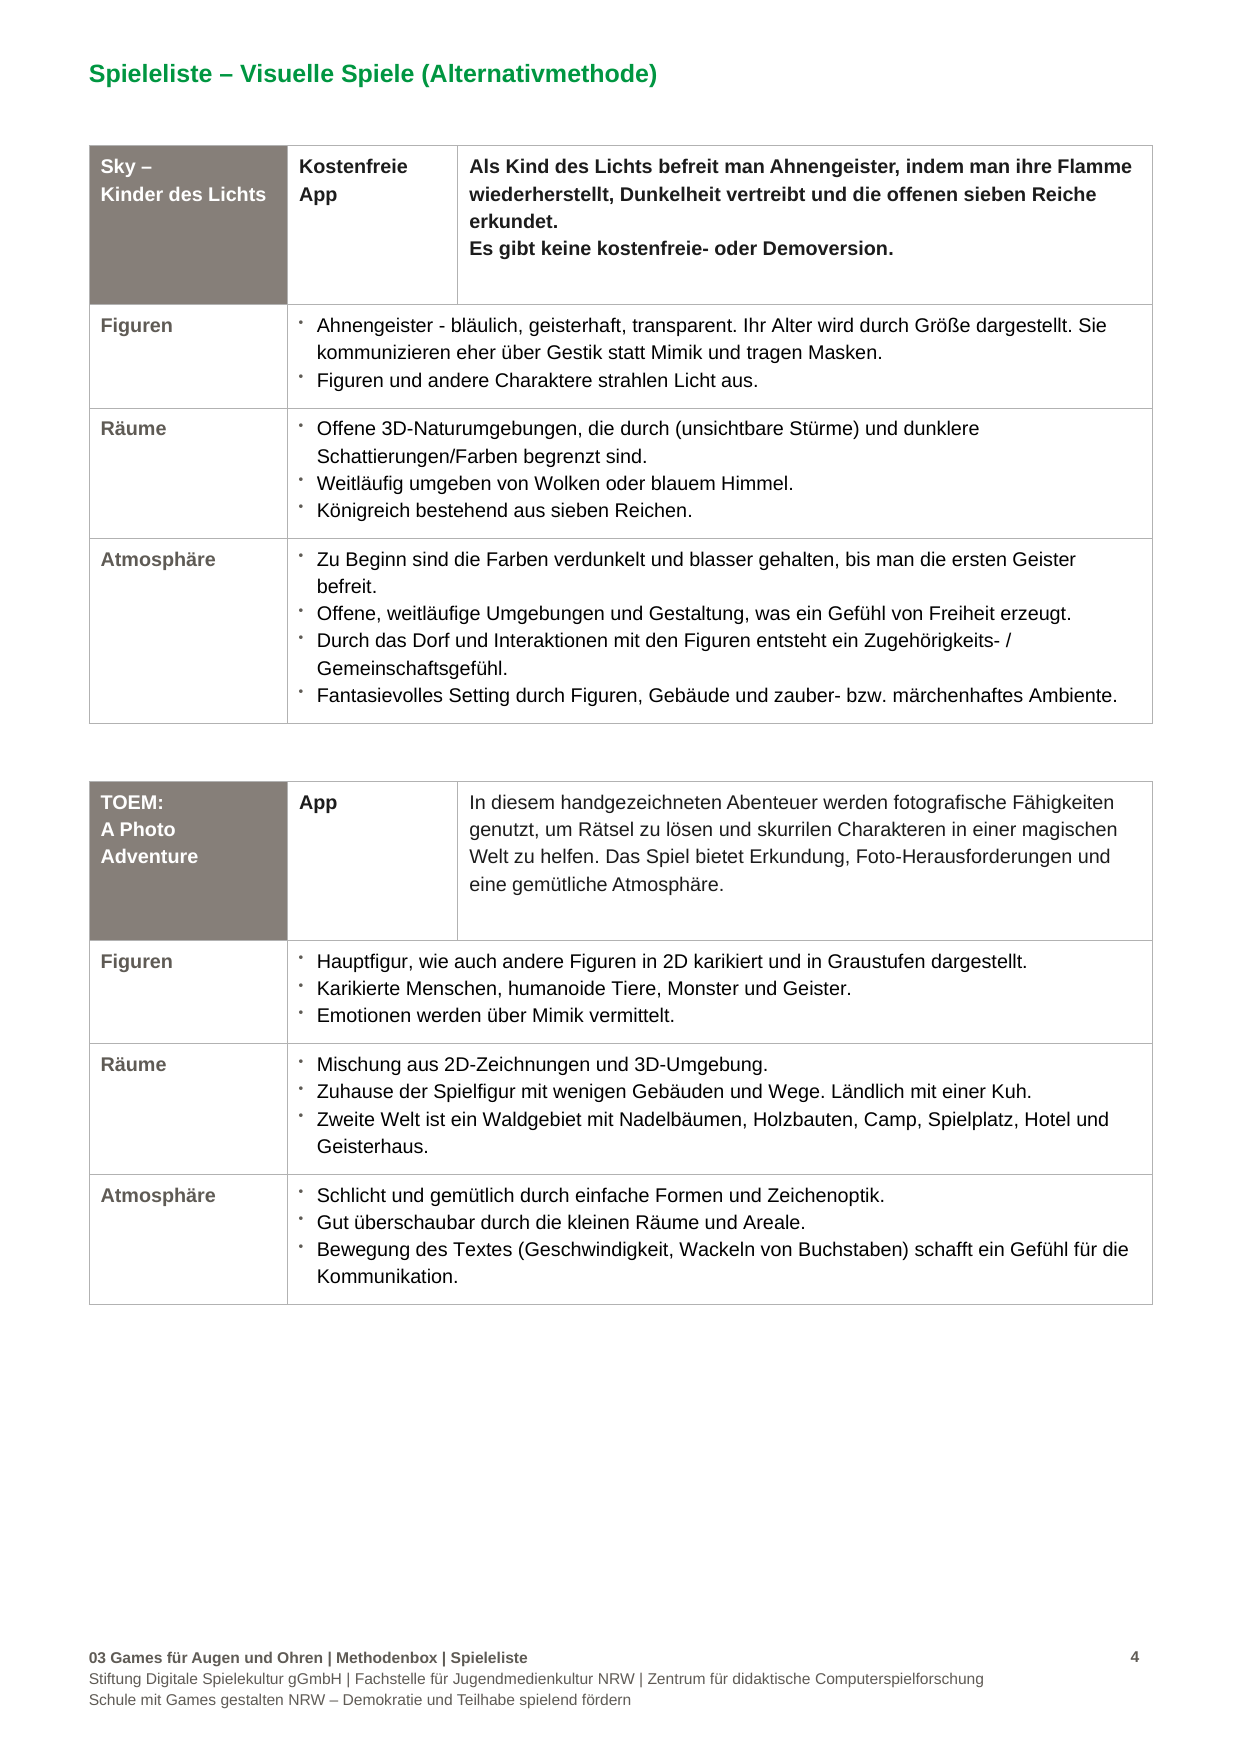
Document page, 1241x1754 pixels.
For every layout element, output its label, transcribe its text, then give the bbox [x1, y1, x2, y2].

table_cell Räume [90, 1044, 287, 1174]
table_cell Zu Beginn sind die Farben verdunkelt und blasser gehalten, bis man die ersten Geister befreit. Offene, weitläufige Umgebungen und Gestaltung, was ein Gefühl von Freiheit erzeugt. Durch das Dorf und Interaktionen mit den Figuren entsteht ein Zugehörigkeits- / Gemeinschaftsgefühl. Fantasievolles Setting durch Figuren, Gebäude und zauber- bzw. märchenhaftes Ambiente. [288, 539, 1152, 723]
table_cell Hauptfigur, wie auch andere Figuren in 2D karikiert und in Graustufen dargestellt. Karikierte Menschen, humanoide Tiere, Monster und Geister. Emotionen werden über Mimik vermittelt. [288, 941, 1152, 1043]
table_header In diesem handgezeichneten Abenteuer werden fotografische Fähigkeiten genutzt, um Rätsel zu lösen und skurrilen Charakteren in einer magischen Welt zu helfen. Das Spiel bietet Erkundung, Foto-Herausforderungen und eine gemütliche Atmosphäre. [458, 782, 1152, 940]
table_header Als Kind des Lichts befreit man Ahnengeister, indem man ihre Flamme wiederherstellt, Dunkelheit vertreibt und die offenen sieben Reiche erkundet. Es gibt keine kostenfreie- oder Demoversion. [458, 146, 1152, 304]
table_cell Offene 3D-Naturumgebungen, die durch (unsichtbare Stürme) und dunklere Schattierungen/Farben begrenzt sind. Weitläufig umgeben von Wolken oder blauem Himmel. Königreich bestehend aus sieben Reichen. [288, 409, 1152, 538]
text Spieleliste – Visuelle Spiele (Alternativmethode) [89, 59, 1152, 88]
table_cell Figuren [90, 305, 287, 407]
table_header Kostenfreie App https://www.thatskygame.com/ [288, 146, 457, 304]
table_cell Atmosphäre [90, 1175, 287, 1304]
table_cell Atmosphäre [90, 539, 287, 723]
table_cell Schlicht und gemütlich durch einfache Formen und Zeichenoptik. Gut überschaubar durch die kleinen Räume und Areale. Bewegung des Textes (Geschwindigkeit, Wackeln von Buchstaben) schafft ein Gefühl für die Kommunikation. [288, 1175, 1152, 1304]
table_cell Mischung aus 2D-Zeichnungen und 3D-Umgebung. Zuhause der Spielfigur mit wenigen Gebäuden und Wege. Ländlich mit einer Kuh. Zweite Welt ist ein Waldgebiet mit Nadelbäumen, Holzbauten, Camp, Spielplatz, Hotel und Geisterhaus. [288, 1044, 1152, 1174]
table_cell Figuren [90, 941, 287, 1043]
table_cell Ahnengeister - bläulich, geisterhaft, transparent. Ihr Alter wird durch Größe dargestellt. Sie kommunizieren eher über Gestik statt Mimik und tragen Masken. Figuren und andere Charaktere strahlen Licht aus. [288, 305, 1152, 407]
table_header Sky – Kinder des Lichts [90, 146, 287, 304]
table_header TOEM: A Photo Adventure [90, 782, 287, 940]
table_header App https://www.somethingwemade.se/toem/ [288, 782, 457, 940]
table_cell Räume [90, 409, 287, 538]
